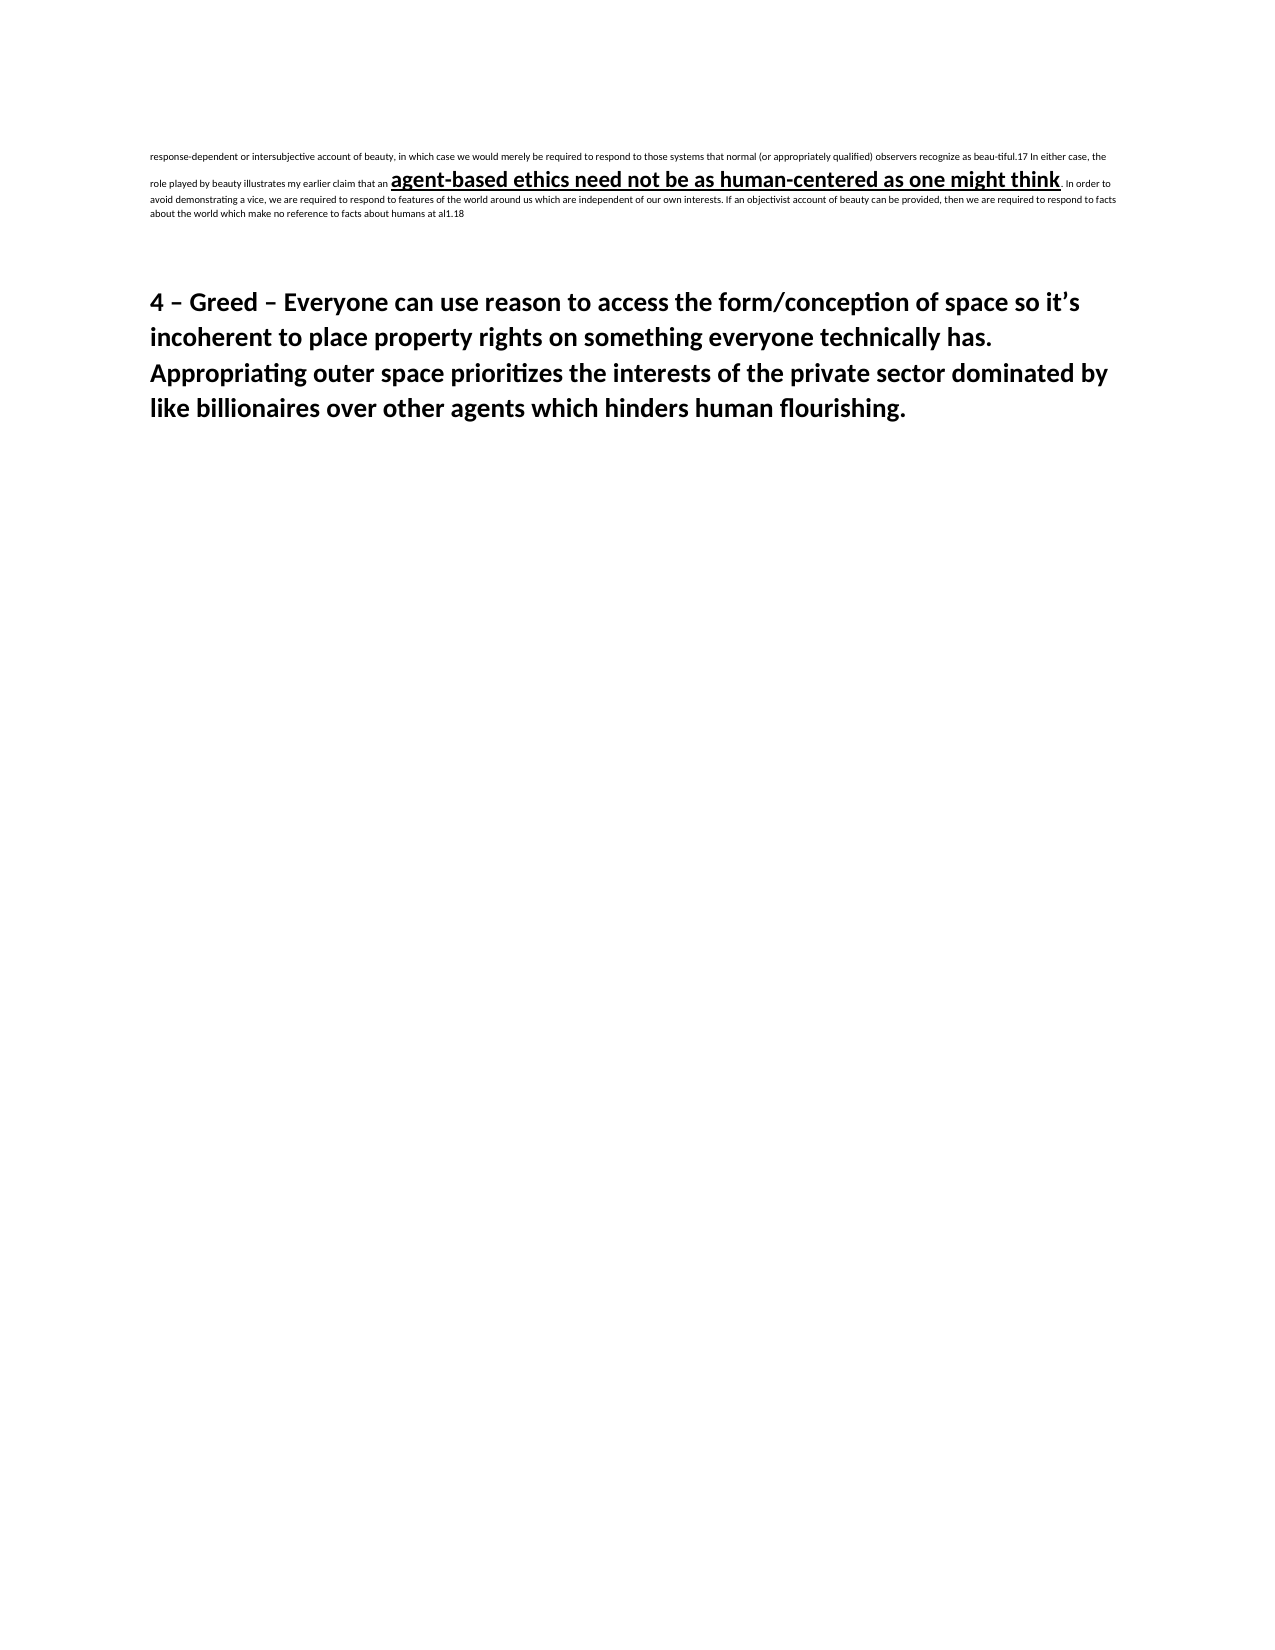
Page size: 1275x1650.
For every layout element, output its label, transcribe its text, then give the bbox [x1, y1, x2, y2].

subtitle 4 – Greed – Everyone can use reason to access the form/conception of space so it’s incoherent to place property rights on something everyone technically has. Appropriating outer space prioritizes the interests of the private sector dominated by like billionaires over other agents which hinders human flourishing. [150, 285, 1125, 424]
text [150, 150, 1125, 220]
